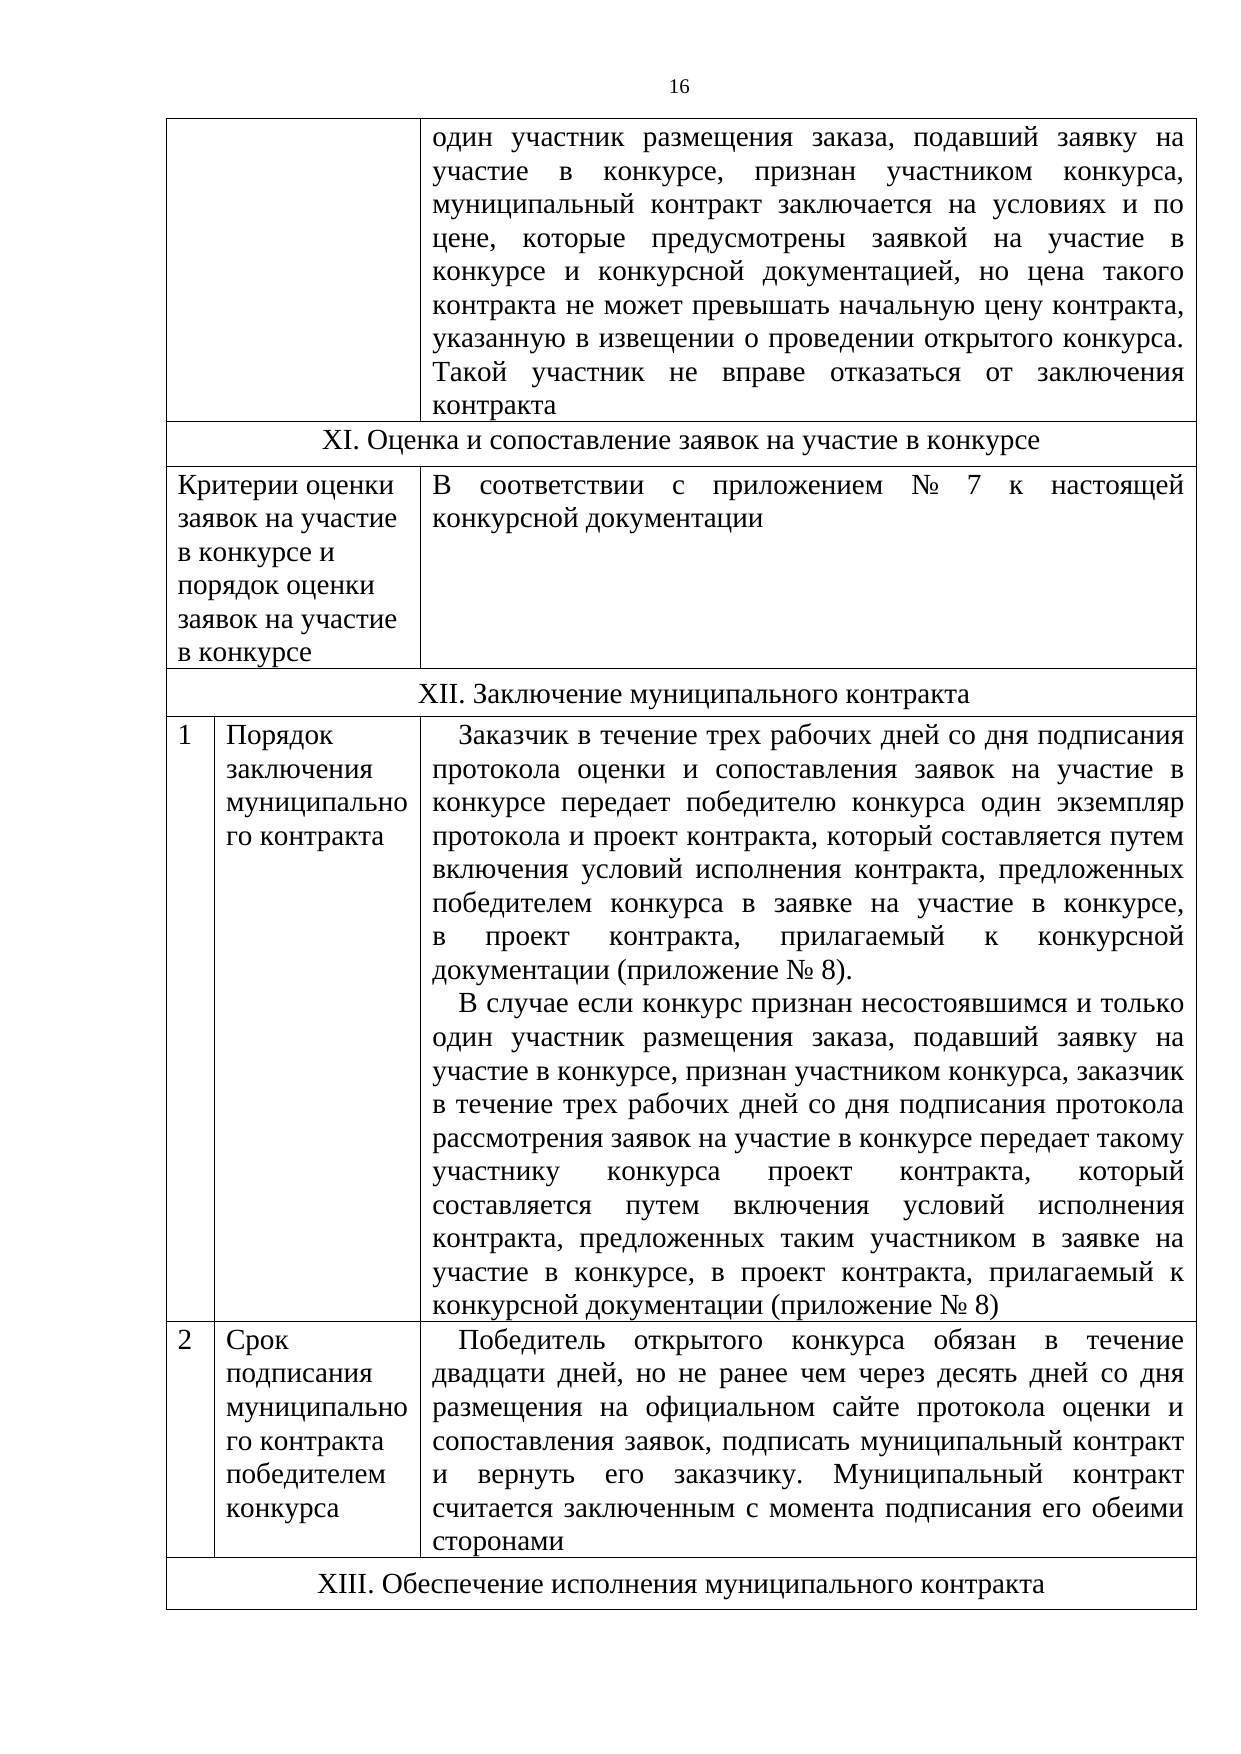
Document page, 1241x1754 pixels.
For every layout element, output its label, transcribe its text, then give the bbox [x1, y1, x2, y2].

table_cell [167, 119, 420, 421]
table_cell Критерии оценки заявок на участие в конкурсе и порядок оценки заявок на участие в конкурсе [167, 467, 420, 668]
table_cell 2 [167, 1322, 214, 1557]
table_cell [421, 119, 1196, 421]
table_cell XII. Заключение муниципального контракта [167, 669, 1196, 716]
table_cell Порядок заключения муниципального контракта [215, 717, 420, 1321]
table_cell Заказчик в течение трех рабочих дней со дня подписания протокола оценки и сопоставления заявок на участие в конкурсе передает победителю конкурса один экземпляр протокола и проект контракта, который составляется путем включения условий исполнения контракта, предложенных победителем конкурса в заявке на участие в конкурсе, в проект контракта, прилагаемый к конкурсной документации (приложение № 8). В случае если конкурс признан несостоявшимся и только один участник размещения заказа, подавший заявку на участие в конкурсе, признан участником конкурса, заказчик в течение трех рабочих дней со дня подписания протокола рассмотрения заявок на участие в конкурсе передает такому участнику конкурса проект контракта, который составляется путем включения условий исполнения контракта, предложенных таким участником в заявке на участие в конкурсе, в проект контракта, прилагаемый к конкурсной документации (приложение № 8) [421, 717, 1196, 1321]
table_cell XIII. Обеспечение исполнения муниципального контракта [167, 1558, 1196, 1609]
table_cell 1 [167, 717, 214, 1321]
table_cell Победитель открытого конкурса обязан в течение двадцати дней, но не ранее чем через десять дней со дня размещения на официальном сайте протокола оценки и сопоставления заявок, подписать муниципальный контракт и вернуть его заказчику. Муниципальный контракт считается заключенным с момента подписания его обеими сторонами [421, 1322, 1196, 1557]
table_cell XI. Оценка и сопоставление заявок на участие в конкурсе [167, 422, 1196, 466]
table_cell Срок подписания муниципального контракта победителем конкурса [215, 1322, 420, 1557]
table_cell В соответствии с приложением № 7 к настоящей конкурсной документации [421, 467, 1196, 668]
